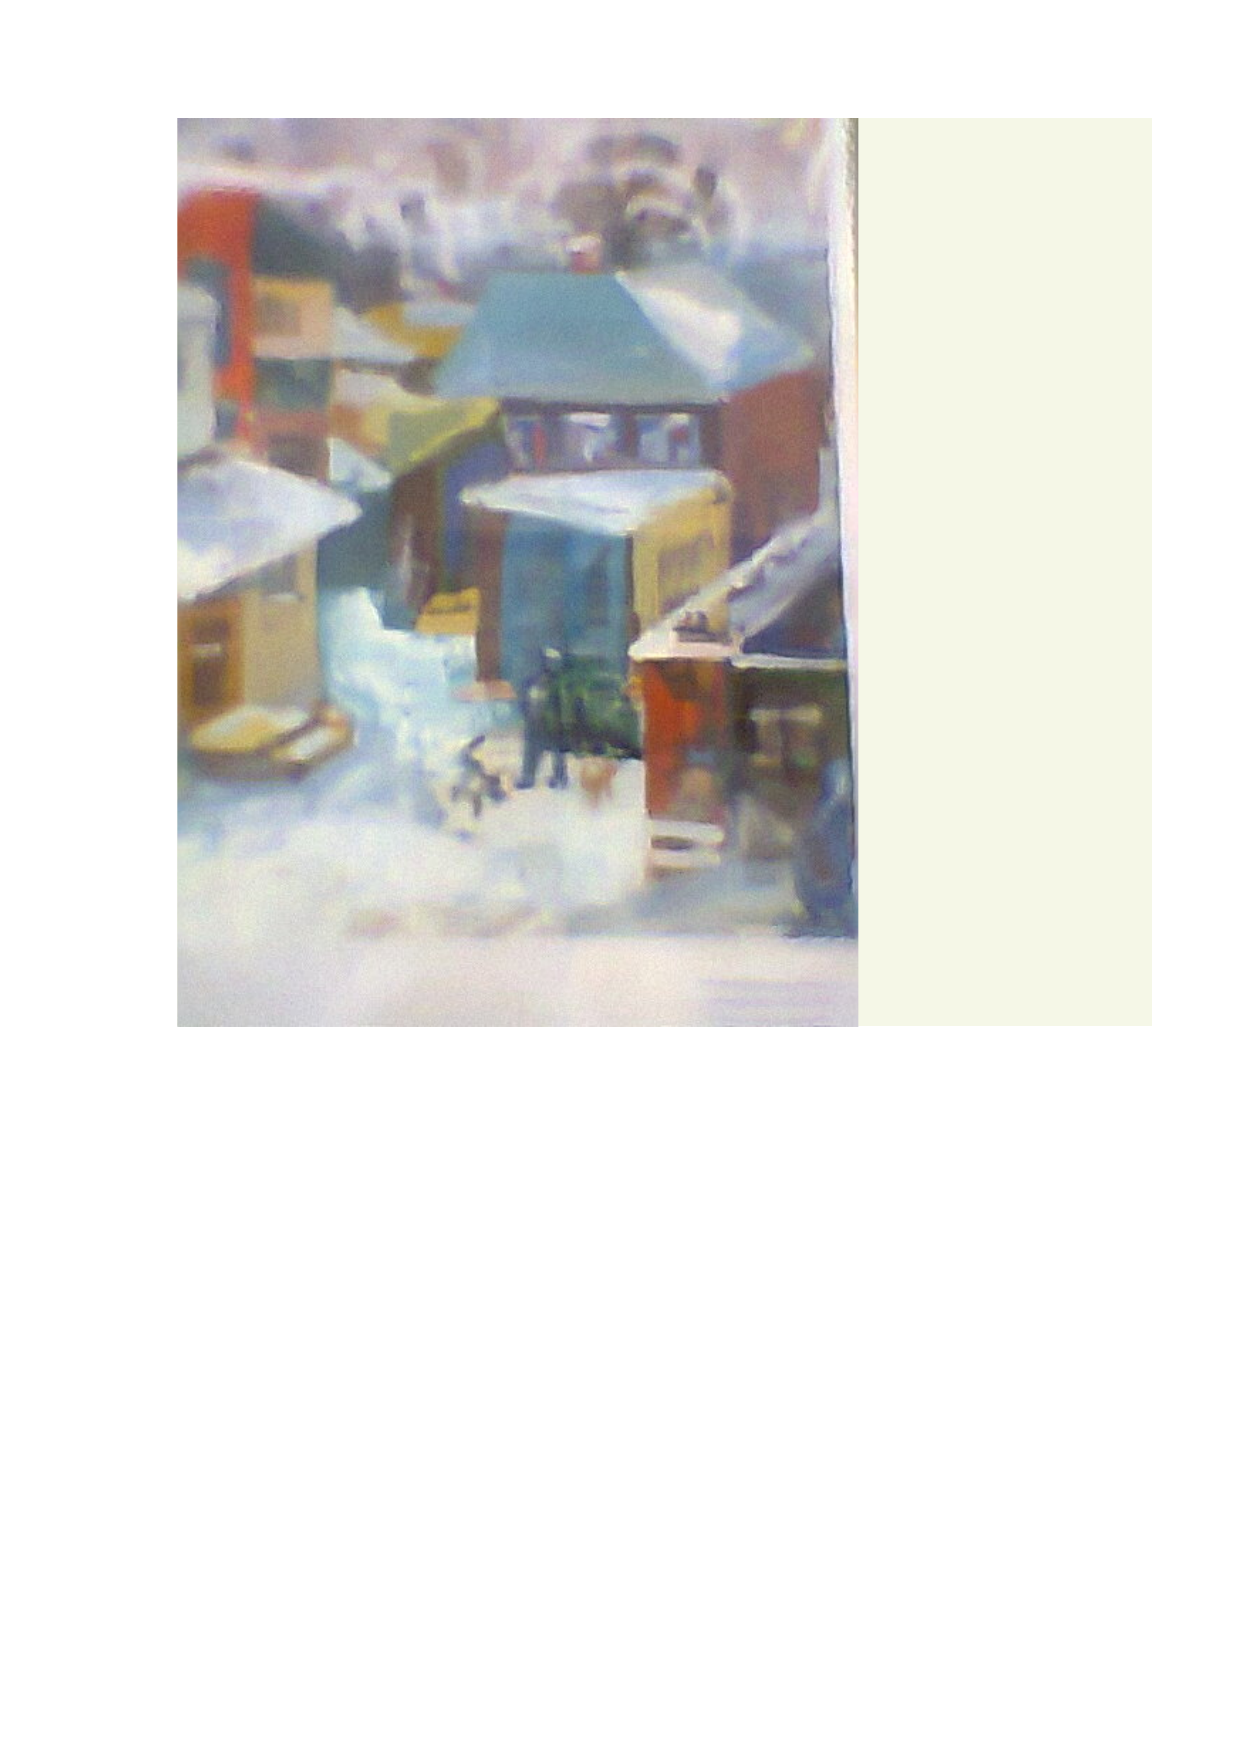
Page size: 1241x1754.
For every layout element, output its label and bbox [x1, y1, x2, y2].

picture [177, 118, 859, 1027]
